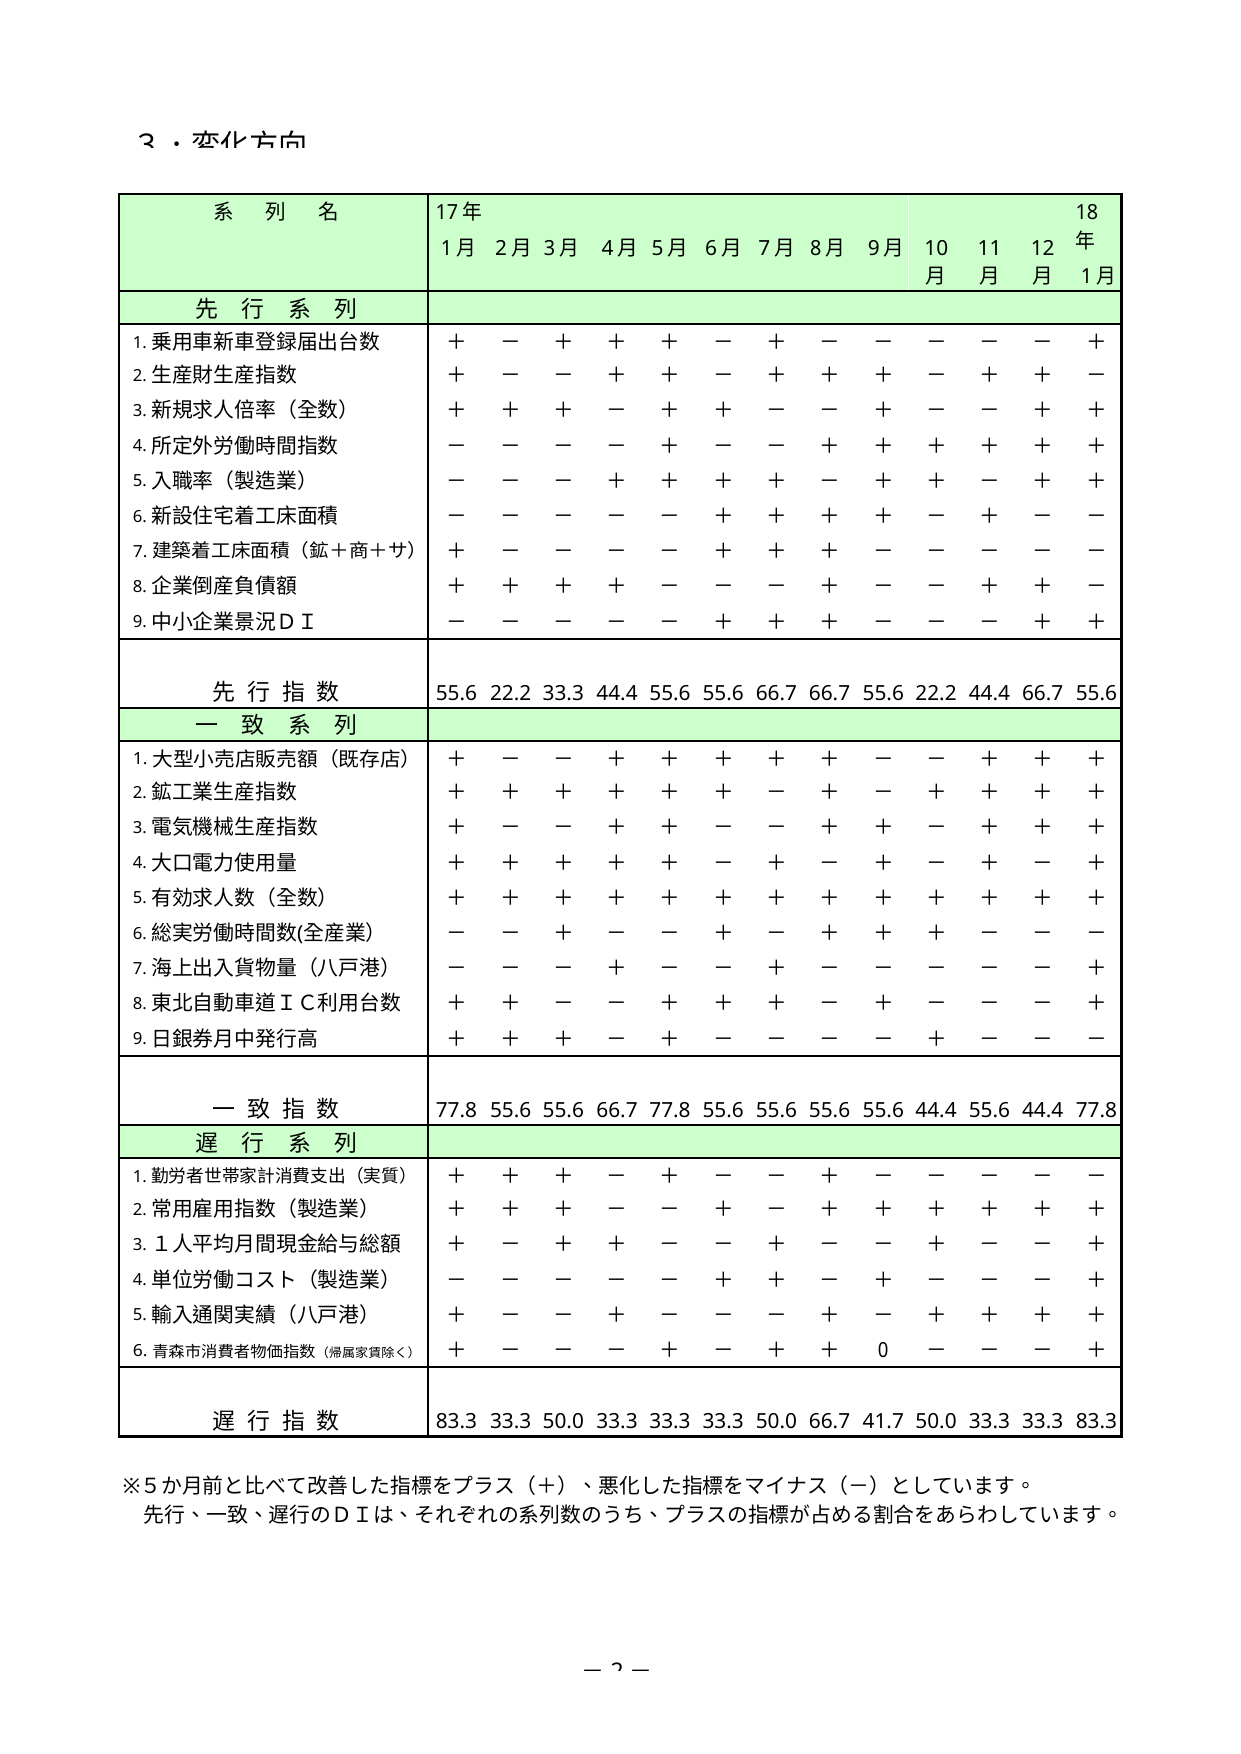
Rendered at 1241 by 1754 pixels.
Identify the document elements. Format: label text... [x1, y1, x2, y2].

table_cell － [749, 1296, 802, 1331]
table_cell ＋ [1015, 809, 1069, 844]
table_cell 列 [312, 1126, 427, 1157]
table_header 名 [312, 195, 427, 290]
table_cell ＋ [429, 844, 482, 879]
table_cell ＋ [749, 498, 802, 533]
table_cell 22.2 [482, 640, 535, 707]
table_cell 8. 企業倒産負債額 [120, 568, 427, 603]
table_cell 77.8 [642, 1057, 695, 1124]
table_cell － [535, 603, 589, 638]
table_cell － [855, 568, 908, 603]
table_cell － [802, 950, 855, 985]
table_cell ＋ [749, 844, 802, 879]
table_cell － [589, 392, 642, 427]
table_cell － [482, 427, 535, 462]
table_cell 83.3 [1069, 1368, 1120, 1435]
table_cell ＋ [855, 392, 908, 427]
table_cell － [909, 1159, 962, 1191]
table_cell － [1015, 1226, 1069, 1261]
table_cell 列 [312, 709, 427, 740]
table_cell ＋ [749, 950, 802, 985]
table_cell ＋ [802, 774, 855, 809]
table_cell ＋ [855, 498, 908, 533]
table_cell － [802, 462, 855, 497]
table_header 6月 [695, 195, 749, 290]
table_cell － [482, 950, 535, 985]
table_header 8月 [802, 195, 855, 290]
table_cell 55.6 [855, 640, 908, 707]
table_header 12月 [1015, 195, 1069, 290]
table_cell － [802, 325, 855, 357]
table_cell ＋ [909, 915, 962, 950]
table_cell － [642, 603, 695, 638]
table_cell － [589, 427, 642, 462]
table_cell 行 [237, 1368, 274, 1435]
table_cell ＋ [642, 879, 695, 914]
table_cell － [642, 498, 695, 533]
table_cell 66.7 [802, 640, 855, 707]
table_cell － [535, 533, 589, 568]
table_cell ＋ [855, 879, 908, 914]
table_cell － [535, 985, 589, 1020]
table_cell ＋ [909, 1226, 962, 1261]
table_cell － [802, 985, 855, 1020]
table_cell ＋ [1015, 427, 1069, 462]
table_cell ＋ [589, 462, 642, 497]
table_cell － [535, 498, 589, 533]
table_cell 33.3 [642, 1368, 695, 1435]
table_cell ＋ [589, 568, 642, 603]
table_cell 66.7 [749, 640, 802, 707]
table_cell ＋ [642, 774, 695, 809]
table_cell ＋ [802, 879, 855, 914]
table_cell ＋ [802, 1159, 855, 1191]
table_cell － [695, 1159, 749, 1191]
table_cell 3. 電気機械生産指数 [120, 809, 427, 844]
table_cell ＋ [482, 568, 535, 603]
table_header 3月 [535, 195, 589, 290]
table_cell － [535, 1296, 589, 1331]
table_cell ＋ [1069, 742, 1120, 774]
table_header 4月 [589, 195, 642, 290]
table_header 2月 [482, 195, 535, 290]
table_cell － [909, 498, 962, 533]
table_cell 2. 生産財生産指数 [120, 357, 427, 392]
table_cell － [482, 1331, 535, 1366]
table_cell ＋ [855, 1191, 908, 1226]
table_cell － [642, 950, 695, 985]
text 先行、一致、遅行のＤＩは、それぞれの系列数のうち、プラスの指標が占める割合をあらわしています。 [144, 1500, 1142, 1529]
table_cell － [1015, 1159, 1069, 1191]
table_cell － [749, 774, 802, 809]
table_cell － [695, 1226, 749, 1261]
table_cell ＋ [535, 879, 589, 914]
table_cell － [962, 1226, 1015, 1261]
table_cell ＋ [962, 568, 1015, 603]
table_cell 55.6 [535, 1057, 589, 1124]
table_cell ＋ [695, 498, 749, 533]
table_header 10月 [909, 195, 962, 290]
table_cell ＋ [749, 1261, 802, 1296]
table_cell ＋ [749, 742, 802, 774]
table_cell － [855, 950, 908, 985]
table_cell － [909, 742, 962, 774]
table_cell 指 [274, 1368, 312, 1435]
table_cell ＋ [962, 498, 1015, 533]
table_cell ＋ [589, 1296, 642, 1331]
table_cell ＋ [642, 1331, 695, 1366]
table_cell － [962, 985, 1015, 1020]
table_cell － [962, 1331, 1015, 1366]
table_cell － [589, 985, 642, 1020]
table_cell 9. 日銀券月中発行高 [120, 1020, 427, 1055]
table_cell － [1069, 568, 1120, 603]
table_cell ＋ [482, 985, 535, 1020]
table_cell － [482, 325, 535, 357]
table_cell ＋ [429, 533, 482, 568]
table_cell ＋ [802, 603, 855, 638]
table_cell － [1069, 533, 1120, 568]
table_cell － [1069, 357, 1120, 392]
table_cell 66.7 [589, 1057, 642, 1124]
table_cell 33.3 [589, 1368, 642, 1435]
table_cell － [482, 462, 535, 497]
table_cell 55.6 [642, 640, 695, 707]
table_cell [429, 1126, 1120, 1157]
table_cell － [962, 533, 1015, 568]
table_cell － [802, 1226, 855, 1261]
table_header 系 [120, 195, 237, 290]
table_cell － [535, 950, 589, 985]
table_cell － [589, 1159, 642, 1191]
table_cell － [855, 1020, 908, 1055]
table_cell 33.3 [482, 1368, 535, 1435]
table_cell － [642, 1226, 695, 1261]
table_cell － [962, 1020, 1015, 1055]
table_cell ＋ [429, 392, 482, 427]
table_cell 一 [120, 1057, 237, 1124]
table_cell － [909, 950, 962, 985]
table_cell ＋ [535, 774, 589, 809]
table_cell ＋ [642, 325, 695, 357]
table_cell － [482, 809, 535, 844]
table_cell － [855, 603, 908, 638]
table_cell 55.6 [695, 1057, 749, 1124]
table_cell － [695, 1331, 749, 1366]
table_cell ＋ [909, 1020, 962, 1055]
table_cell ＋ [589, 809, 642, 844]
table_cell － [909, 357, 962, 392]
table_cell ＋ [909, 1296, 962, 1331]
table_cell ＋ [962, 809, 1015, 844]
table_cell ＋ [482, 1159, 535, 1191]
table_cell ＋ [1015, 462, 1069, 497]
table_cell 50.0 [749, 1368, 802, 1435]
table_cell ＋ [695, 1191, 749, 1226]
table_cell － [749, 1020, 802, 1055]
table_cell ＋ [1015, 603, 1069, 638]
table_cell ＋ [589, 774, 642, 809]
table_cell 55.6 [695, 640, 749, 707]
table_cell － [429, 462, 482, 497]
table_cell ＋ [695, 533, 749, 568]
table_cell 数 [312, 1057, 427, 1124]
table_cell ＋ [1015, 879, 1069, 914]
table_cell 5. 輸入通関実績（八戸港） [120, 1296, 427, 1331]
table_cell － [695, 427, 749, 462]
table_cell － [855, 325, 908, 357]
table_cell 系 [274, 709, 312, 740]
table_cell ＋ [482, 1191, 535, 1226]
table_cell ＋ [1069, 950, 1120, 985]
table_cell － [535, 357, 589, 392]
table_cell 4. 大口電力使用量 [120, 844, 427, 879]
table_cell － [695, 357, 749, 392]
table_cell 致 [237, 709, 274, 740]
table_cell 1. 勤労者世帯家計消費支出（実質） [120, 1159, 427, 1191]
table_cell 44.4 [909, 1057, 962, 1124]
table_cell ＋ [909, 1191, 962, 1226]
table_cell ＋ [749, 462, 802, 497]
table_cell ＋ [749, 1226, 802, 1261]
table_cell － [535, 462, 589, 497]
table_cell － [749, 1159, 802, 1191]
table_cell ＋ [1069, 1261, 1120, 1296]
table_cell － [962, 1159, 1015, 1191]
table_cell － [482, 742, 535, 774]
table_cell 55.6 [802, 1057, 855, 1124]
table_cell ＋ [802, 742, 855, 774]
table_cell [429, 709, 1120, 740]
table_cell － [589, 1331, 642, 1366]
table_cell － [1015, 1020, 1069, 1055]
table_cell ＋ [909, 427, 962, 462]
table_cell － [749, 1191, 802, 1226]
table_cell 55.6 [1069, 640, 1120, 707]
table_cell ＋ [695, 915, 749, 950]
table_cell ＋ [535, 1191, 589, 1226]
table_cell ＋ [962, 357, 1015, 392]
table_cell － [1015, 498, 1069, 533]
table_cell － [909, 1331, 962, 1366]
table_cell ＋ [1069, 462, 1120, 497]
table_cell ＋ [802, 357, 855, 392]
table_cell － [642, 1191, 695, 1226]
table_cell － [909, 985, 962, 1020]
table_cell － [429, 498, 482, 533]
table_cell ＋ [642, 809, 695, 844]
table_cell － [749, 915, 802, 950]
table_cell ＋ [1069, 1226, 1120, 1261]
table_cell ＋ [695, 774, 749, 809]
table_cell － [589, 603, 642, 638]
table_cell ＋ [695, 392, 749, 427]
table_cell ＋ [802, 809, 855, 844]
table_cell － [909, 603, 962, 638]
table_cell ＋ [535, 1159, 589, 1191]
table_cell ＋ [695, 742, 749, 774]
table_cell ＋ [642, 1159, 695, 1191]
table_cell － [429, 427, 482, 462]
table_cell ＋ [802, 427, 855, 462]
table_cell － [909, 392, 962, 427]
table_cell 7. 建築着工床面積（鉱＋商＋サ） [120, 533, 427, 568]
table_cell 83.3 [429, 1368, 482, 1435]
table_cell － [642, 1261, 695, 1296]
table_cell ＋ [749, 325, 802, 357]
table_cell 行 [237, 640, 274, 707]
table_cell ＋ [909, 879, 962, 914]
table_cell 5. 入職率（製造業） [120, 462, 427, 497]
table_cell － [695, 844, 749, 879]
table_cell － [1015, 325, 1069, 357]
table_cell ＋ [962, 879, 1015, 914]
table_cell ＋ [535, 1226, 589, 1261]
table_cell ＋ [695, 879, 749, 914]
table_cell 77.8 [429, 1057, 482, 1124]
table_cell 7. 海上出入貨物量（八戸港） [120, 950, 427, 985]
table_cell － [855, 774, 908, 809]
table_cell 55.6 [855, 1057, 908, 1124]
table_cell ＋ [802, 498, 855, 533]
table_cell ＋ [962, 774, 1015, 809]
table_cell ＋ [749, 357, 802, 392]
table_cell ＋ [429, 568, 482, 603]
table_header 18年 1月 [1069, 195, 1120, 290]
table_cell － [802, 392, 855, 427]
table_cell ＋ [802, 568, 855, 603]
table_cell ＋ [535, 844, 589, 879]
table_cell 55.6 [749, 1057, 802, 1124]
table_cell － [802, 844, 855, 879]
text ※５か月前と比べて改善した指標をプラス（＋）、悪化した指標をマイナス（－）としています。 [123, 1471, 1142, 1500]
table_cell ＋ [1069, 844, 1120, 879]
table_cell ＋ [429, 879, 482, 914]
table_cell ＋ [482, 879, 535, 914]
table_cell ＋ [589, 879, 642, 914]
table_cell 55.6 [482, 1057, 535, 1124]
table_cell － [1015, 915, 1069, 950]
table_cell － [589, 498, 642, 533]
table_cell ＋ [642, 462, 695, 497]
table_cell ＋ [855, 427, 908, 462]
table_cell 1. 乗用車新車登録届出台数 [120, 325, 427, 357]
table_cell ＋ [429, 774, 482, 809]
table_cell ＋ [589, 357, 642, 392]
table_cell － [695, 1296, 749, 1331]
table_cell ＋ [1015, 742, 1069, 774]
table_cell 33.3 [695, 1368, 749, 1435]
table_cell － [909, 533, 962, 568]
table_cell ＋ [855, 462, 908, 497]
table_cell － [909, 844, 962, 879]
table_cell ＋ [962, 742, 1015, 774]
table_cell ＋ [429, 985, 482, 1020]
table_cell － [695, 1020, 749, 1055]
table_cell ＋ [1069, 603, 1120, 638]
table_cell 数 [312, 640, 427, 707]
table_cell ＋ [1015, 357, 1069, 392]
table_cell ＋ [535, 568, 589, 603]
table_cell ＋ [429, 357, 482, 392]
table_cell ＋ [429, 1020, 482, 1055]
table_cell ＋ [535, 1020, 589, 1055]
table_cell － [482, 498, 535, 533]
table_cell － [909, 325, 962, 357]
table_cell － [429, 915, 482, 950]
table_cell ＋ [589, 742, 642, 774]
table_cell 41.7 [855, 1368, 908, 1435]
table_cell － [482, 1296, 535, 1331]
table_cell － [802, 1261, 855, 1296]
table_cell － [589, 915, 642, 950]
table_cell ＋ [802, 1191, 855, 1226]
table_cell ＋ [642, 392, 695, 427]
table_cell 数 [312, 1368, 427, 1435]
table_cell 指 [274, 640, 312, 707]
table_cell － [855, 1159, 908, 1191]
table_cell ＋ [802, 533, 855, 568]
table_cell ＋ [429, 1159, 482, 1191]
table_header 17年 1月 [429, 195, 482, 290]
table_cell － [855, 742, 908, 774]
table_cell ＋ [855, 915, 908, 950]
table_cell － [1015, 533, 1069, 568]
table_cell － [589, 533, 642, 568]
table_cell － [482, 1261, 535, 1296]
table_cell － [802, 1020, 855, 1055]
table_cell － [589, 1191, 642, 1226]
table_cell 44.4 [1015, 1057, 1069, 1124]
table_cell － [695, 568, 749, 603]
table_cell － [962, 915, 1015, 950]
table_cell － [1069, 1020, 1120, 1055]
table_cell － [695, 950, 749, 985]
table_cell ＋ [1015, 568, 1069, 603]
table_cell ＋ [695, 985, 749, 1020]
table_cell 44.4 [962, 640, 1015, 707]
table_cell － [482, 357, 535, 392]
table_cell ＋ [855, 985, 908, 1020]
table_cell － [482, 533, 535, 568]
table_cell － [535, 1261, 589, 1296]
table_cell － [482, 603, 535, 638]
table_cell ＋ [429, 1191, 482, 1226]
table_cell ＋ [1069, 1191, 1120, 1226]
table_cell 44.4 [589, 640, 642, 707]
table_cell 指 [274, 1057, 312, 1124]
table_cell 遅 [120, 1126, 237, 1157]
table_cell ＋ [1069, 774, 1120, 809]
table_cell 致 [237, 1057, 274, 1124]
table_cell 行 [237, 1126, 274, 1157]
table_cell － [695, 325, 749, 357]
table_cell － [749, 427, 802, 462]
table_cell － [855, 533, 908, 568]
table_cell ＋ [962, 1296, 1015, 1331]
table_cell ＋ [1015, 392, 1069, 427]
table_cell 22.2 [909, 640, 962, 707]
table_header 11月 [962, 195, 1015, 290]
table_cell － [589, 1020, 642, 1055]
table_cell － [909, 809, 962, 844]
table_cell 遅 [120, 1368, 237, 1435]
table_cell － [962, 950, 1015, 985]
table_cell ＋ [482, 844, 535, 879]
table_cell － [962, 392, 1015, 427]
table_cell 先 [120, 292, 237, 323]
table_cell ＋ [962, 844, 1015, 879]
table_header 7月 [749, 195, 802, 290]
table_cell ＋ [1015, 1191, 1069, 1226]
table_cell － [642, 533, 695, 568]
table_cell ＋ [749, 1331, 802, 1366]
table_cell 77.8 [1069, 1057, 1120, 1124]
table_cell ＋ [802, 1296, 855, 1331]
table_cell ＋ [429, 809, 482, 844]
table_cell ＋ [1069, 985, 1120, 1020]
table_cell ＋ [642, 427, 695, 462]
table_cell 5. 有効求人数（全数） [120, 879, 427, 914]
table_cell － [1069, 498, 1120, 533]
table_cell ＋ [429, 742, 482, 774]
table_cell － [429, 603, 482, 638]
table_cell － [749, 568, 802, 603]
table_cell － [535, 742, 589, 774]
table_cell ＋ [429, 1331, 482, 1366]
table_cell ＋ [749, 985, 802, 1020]
table_cell ＋ [962, 1191, 1015, 1226]
table_cell 3. １人平均月間現金給与総額 [120, 1226, 427, 1261]
table_cell － [1015, 1331, 1069, 1366]
table_cell － [695, 809, 749, 844]
table_cell － [642, 915, 695, 950]
table_cell － [482, 1226, 535, 1261]
table_cell ＋ [1069, 1296, 1120, 1331]
table_cell ＋ [855, 357, 908, 392]
table_cell － [909, 568, 962, 603]
table_cell 3. 新規求人倍率（全数） [120, 392, 427, 427]
table_cell 66.7 [802, 1368, 855, 1435]
table_cell ＋ [749, 533, 802, 568]
table_cell ＋ [482, 1020, 535, 1055]
table_cell － [855, 1296, 908, 1331]
table_cell － [962, 325, 1015, 357]
table_header 5月 [642, 195, 695, 290]
table_cell ＋ [962, 427, 1015, 462]
table_cell 6. 総実労働時間数(全産業） [120, 915, 427, 950]
table_cell 55.6 [962, 1057, 1015, 1124]
table_cell － [909, 1261, 962, 1296]
table_cell 55.6 [429, 640, 482, 707]
table_cell 4. 所定外労働時間指数 [120, 427, 427, 462]
table_cell 系 [274, 292, 312, 323]
table_cell ＋ [642, 985, 695, 1020]
table_cell 50.0 [535, 1368, 589, 1435]
table_cell ＋ [749, 603, 802, 638]
table_cell ＋ [589, 325, 642, 357]
table_cell 2. 常用雇用指数（製造業） [120, 1191, 427, 1226]
table_cell ＋ [1069, 392, 1120, 427]
table_cell ＋ [1015, 1296, 1069, 1331]
table_cell 6. 新設住宅着工床面積 [120, 498, 427, 533]
table_cell － [962, 1261, 1015, 1296]
table_cell ＋ [695, 603, 749, 638]
table_cell 33.3 [1015, 1368, 1069, 1435]
table_cell － [1015, 985, 1069, 1020]
table_cell 1. 大型小売店販売額（既存店） [120, 742, 427, 774]
table_cell ＋ [1069, 325, 1120, 357]
table_cell ＋ [855, 1261, 908, 1296]
table_cell － [642, 1296, 695, 1331]
table_cell ＋ [642, 357, 695, 392]
table_cell ＋ [535, 392, 589, 427]
table_cell 一 [120, 709, 237, 740]
table_cell 列 [312, 292, 427, 323]
table_header 列 [237, 195, 312, 290]
table_cell ＋ [855, 844, 908, 879]
table_cell － [1015, 844, 1069, 879]
table_cell ＋ [429, 1226, 482, 1261]
table_header 9月 [855, 195, 908, 290]
table_cell ＋ [589, 1226, 642, 1261]
table_cell [429, 292, 1120, 323]
table_cell － [1015, 1261, 1069, 1296]
table_cell ＋ [695, 462, 749, 497]
table_cell － [855, 1226, 908, 1261]
table_cell 50.0 [909, 1368, 962, 1435]
table_cell ＋ [1069, 1331, 1120, 1366]
table_cell ＋ [482, 774, 535, 809]
table_cell 0 [855, 1331, 908, 1366]
table_cell ＋ [642, 1020, 695, 1055]
table_cell － [535, 809, 589, 844]
table_cell － [535, 1331, 589, 1366]
table_cell － [642, 568, 695, 603]
table_cell ＋ [429, 325, 482, 357]
table_cell ＋ [1069, 427, 1120, 462]
table_cell ＋ [642, 742, 695, 774]
table_cell － [749, 809, 802, 844]
table_cell 6. 青森市消費者物価指数（帰属家賃除く） [120, 1331, 427, 1366]
table_cell ＋ [1069, 809, 1120, 844]
table_cell － [962, 603, 1015, 638]
table_cell － [429, 1261, 482, 1296]
table_cell ＋ [429, 1296, 482, 1331]
table_cell ＋ [589, 844, 642, 879]
table_cell ＋ [855, 809, 908, 844]
table_cell ＋ [909, 774, 962, 809]
table_cell ＋ [642, 844, 695, 879]
table_cell － [589, 1261, 642, 1296]
table_cell ＋ [802, 915, 855, 950]
table_cell 33.3 [535, 640, 589, 707]
table_cell － [1069, 915, 1120, 950]
table_cell ＋ [535, 915, 589, 950]
table_cell ＋ [749, 879, 802, 914]
table_cell ＋ [909, 462, 962, 497]
table_cell － [535, 427, 589, 462]
table_cell － [482, 915, 535, 950]
table_cell 2. 鉱工業生産指数 [120, 774, 427, 809]
table_cell 66.7 [1015, 640, 1069, 707]
table_cell 9. 中小企業景況ＤＩ [120, 603, 427, 638]
table_cell ＋ [482, 392, 535, 427]
table_cell 8. 東北自動車道ＩＣ利用台数 [120, 985, 427, 1020]
table_cell － [962, 462, 1015, 497]
table_cell － [1069, 1159, 1120, 1191]
table_cell 先 [120, 640, 237, 707]
table_cell 系 [274, 1126, 312, 1157]
table_cell ＋ [589, 950, 642, 985]
table_cell 4. 単位労働コスト（製造業） [120, 1261, 427, 1296]
table_cell － [749, 392, 802, 427]
table_cell ＋ [1069, 879, 1120, 914]
table_cell － [1015, 950, 1069, 985]
table_cell ＋ [802, 1331, 855, 1366]
table_cell 33.3 [962, 1368, 1015, 1435]
table_cell － [429, 950, 482, 985]
table_cell ＋ [695, 1261, 749, 1296]
table_cell ＋ [535, 325, 589, 357]
table_cell 行 [237, 292, 274, 323]
table_cell ＋ [1015, 774, 1069, 809]
